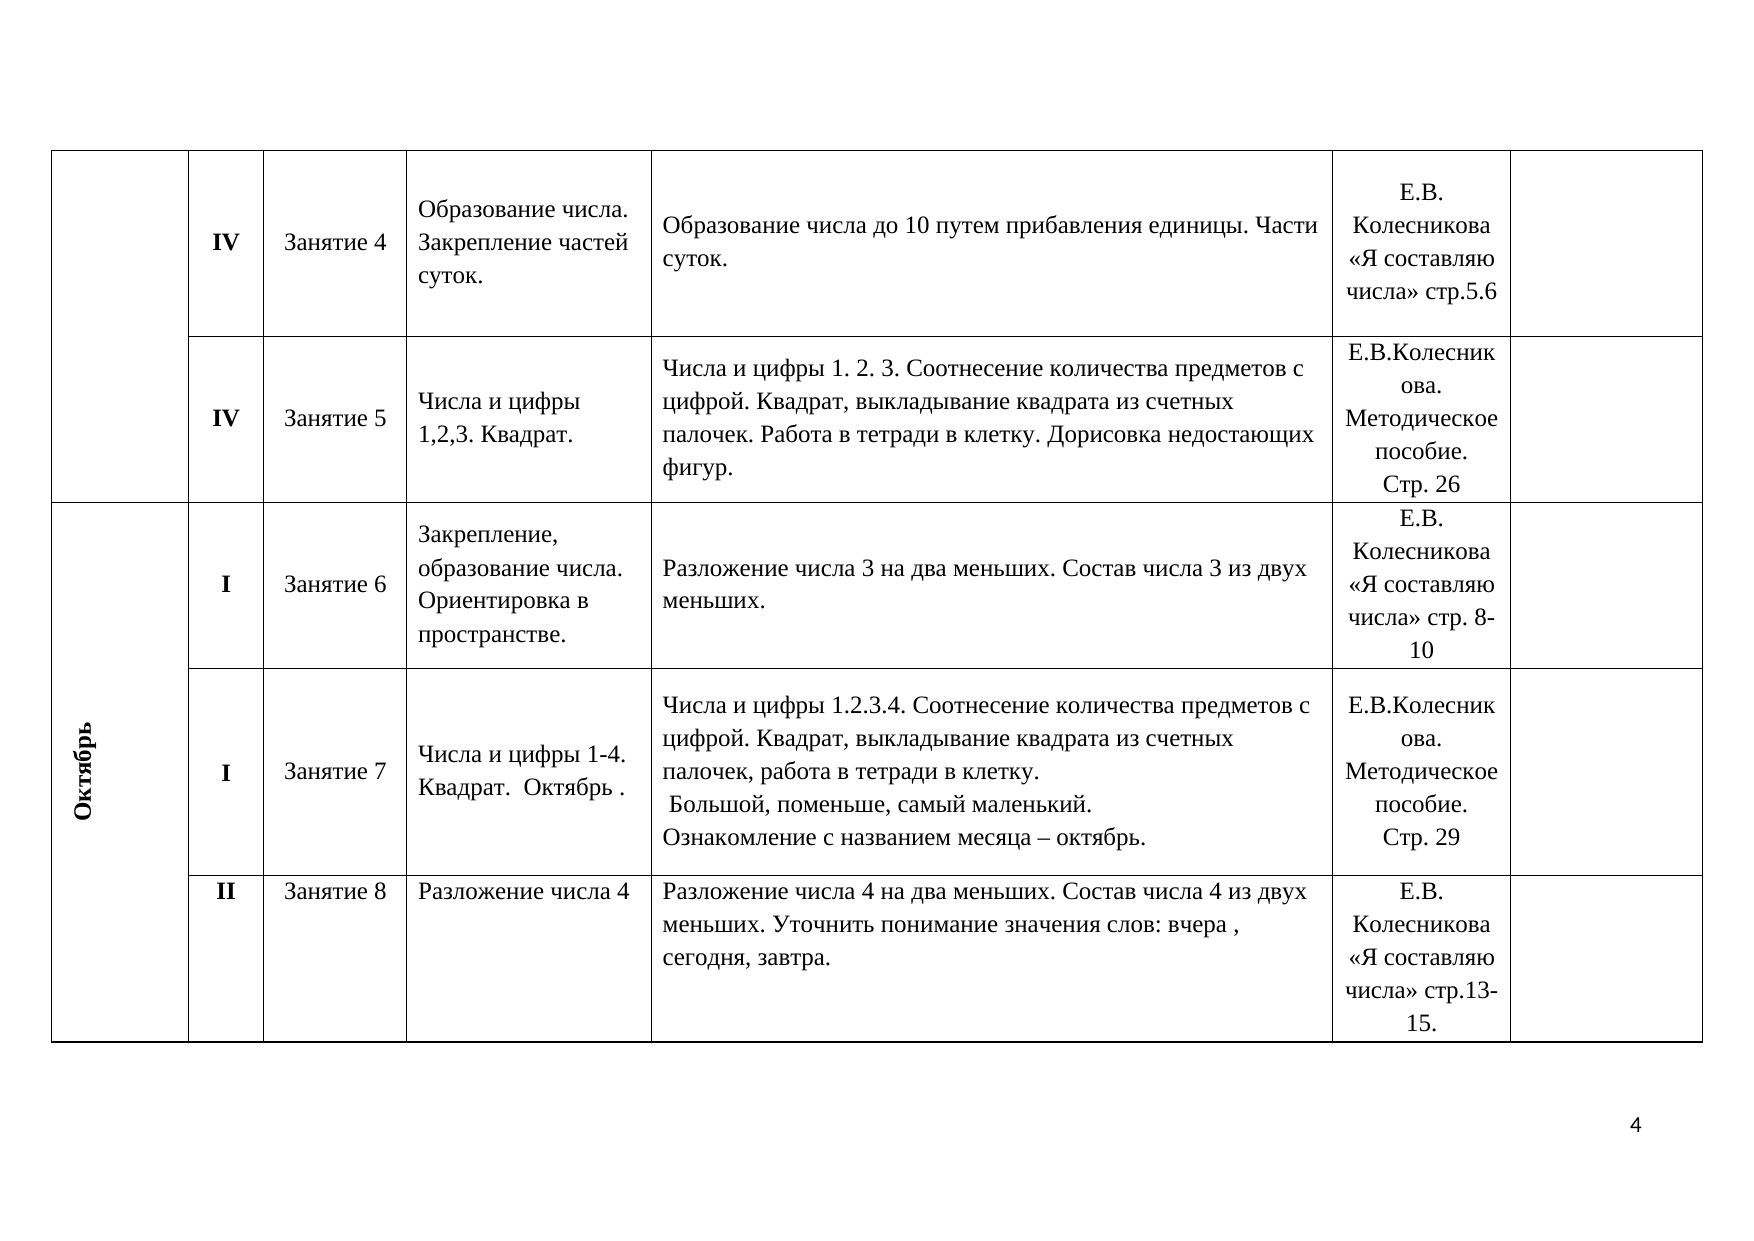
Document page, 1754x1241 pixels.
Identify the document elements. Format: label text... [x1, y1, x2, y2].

table_cell Разложение числа 3 на два меньших. Состав числа 3 из двух меньших. [652, 503, 1332, 668]
table_cell Числа и цифры 1. 2. 3. Соотнесение количества предметов с цифрой. Квадрат, выкладывание квадрата из счетных палочек. Работа в тетради в клетку. Дорисовка недостающих фигур. [652, 337, 1332, 502]
table_cell I [189, 503, 263, 668]
table_cell Образование числа. Закрепление частей суток. [407, 151, 651, 336]
table_cell Занятие 7 [264, 669, 406, 875]
table_cell [1511, 669, 1702, 875]
table_cell Образование числа до 10 путем прибавления единицы. Части суток. [652, 151, 1332, 336]
table_cell Занятие 8 [264, 876, 406, 1041]
table_cell [1511, 876, 1702, 1041]
table_cell [1511, 337, 1702, 502]
table_cell II [189, 876, 263, 1041]
table_cell Числа и цифры 1,2,3. Квадрат. [407, 337, 651, 502]
table_cell Занятие 5 [264, 337, 406, 502]
table_cell Занятие 6 [264, 503, 406, 668]
table_cell [1511, 503, 1702, 668]
table_cell Закрепление, образование числа. Ориентировка в пространстве. [407, 503, 651, 668]
table_cell I [189, 669, 263, 875]
table_cell [1511, 151, 1702, 336]
table_cell Е.В. Колесникова «Я составляю числа» стр. 8-10 [1333, 503, 1510, 668]
table_cell Е.В.Колесникова. Методическое пособие. Стр. 29 [1333, 669, 1510, 875]
table_cell Числа и цифры 1.2.3.4. Соотнесение количества предметов с цифрой. Квадрат, выкладывание квадрата из счетных палочек, работа в тетради в клетку. Большой, поменьше, самый маленький. Ознакомление с названием месяца – октябрь. [652, 669, 1332, 875]
table_cell IV [189, 337, 263, 502]
table_cell Числа и цифры 1-4. Квадрат. Октябрь . [407, 669, 651, 875]
table_cell Разложение числа 4 [407, 876, 651, 1041]
table_cell Октябрь [52, 503, 188, 1041]
table_cell Е.В. Колесникова «Я составляю числа» стр.5.6 [1333, 151, 1510, 336]
table_cell Занятие 4 [264, 151, 406, 336]
table_cell Разложение числа 4 на два меньших. Состав числа 4 из двух меньших. Уточнить понимание значения слов: вчера , сегодня, завтра. [652, 876, 1332, 1041]
table_cell IV [189, 151, 263, 336]
table_cell Е.В.Колесникова. Методическое пособие. Стр. 26 [1333, 337, 1510, 502]
table_cell Е.В. Колесникова «Я составляю числа» стр.13-15. [1333, 876, 1510, 1041]
